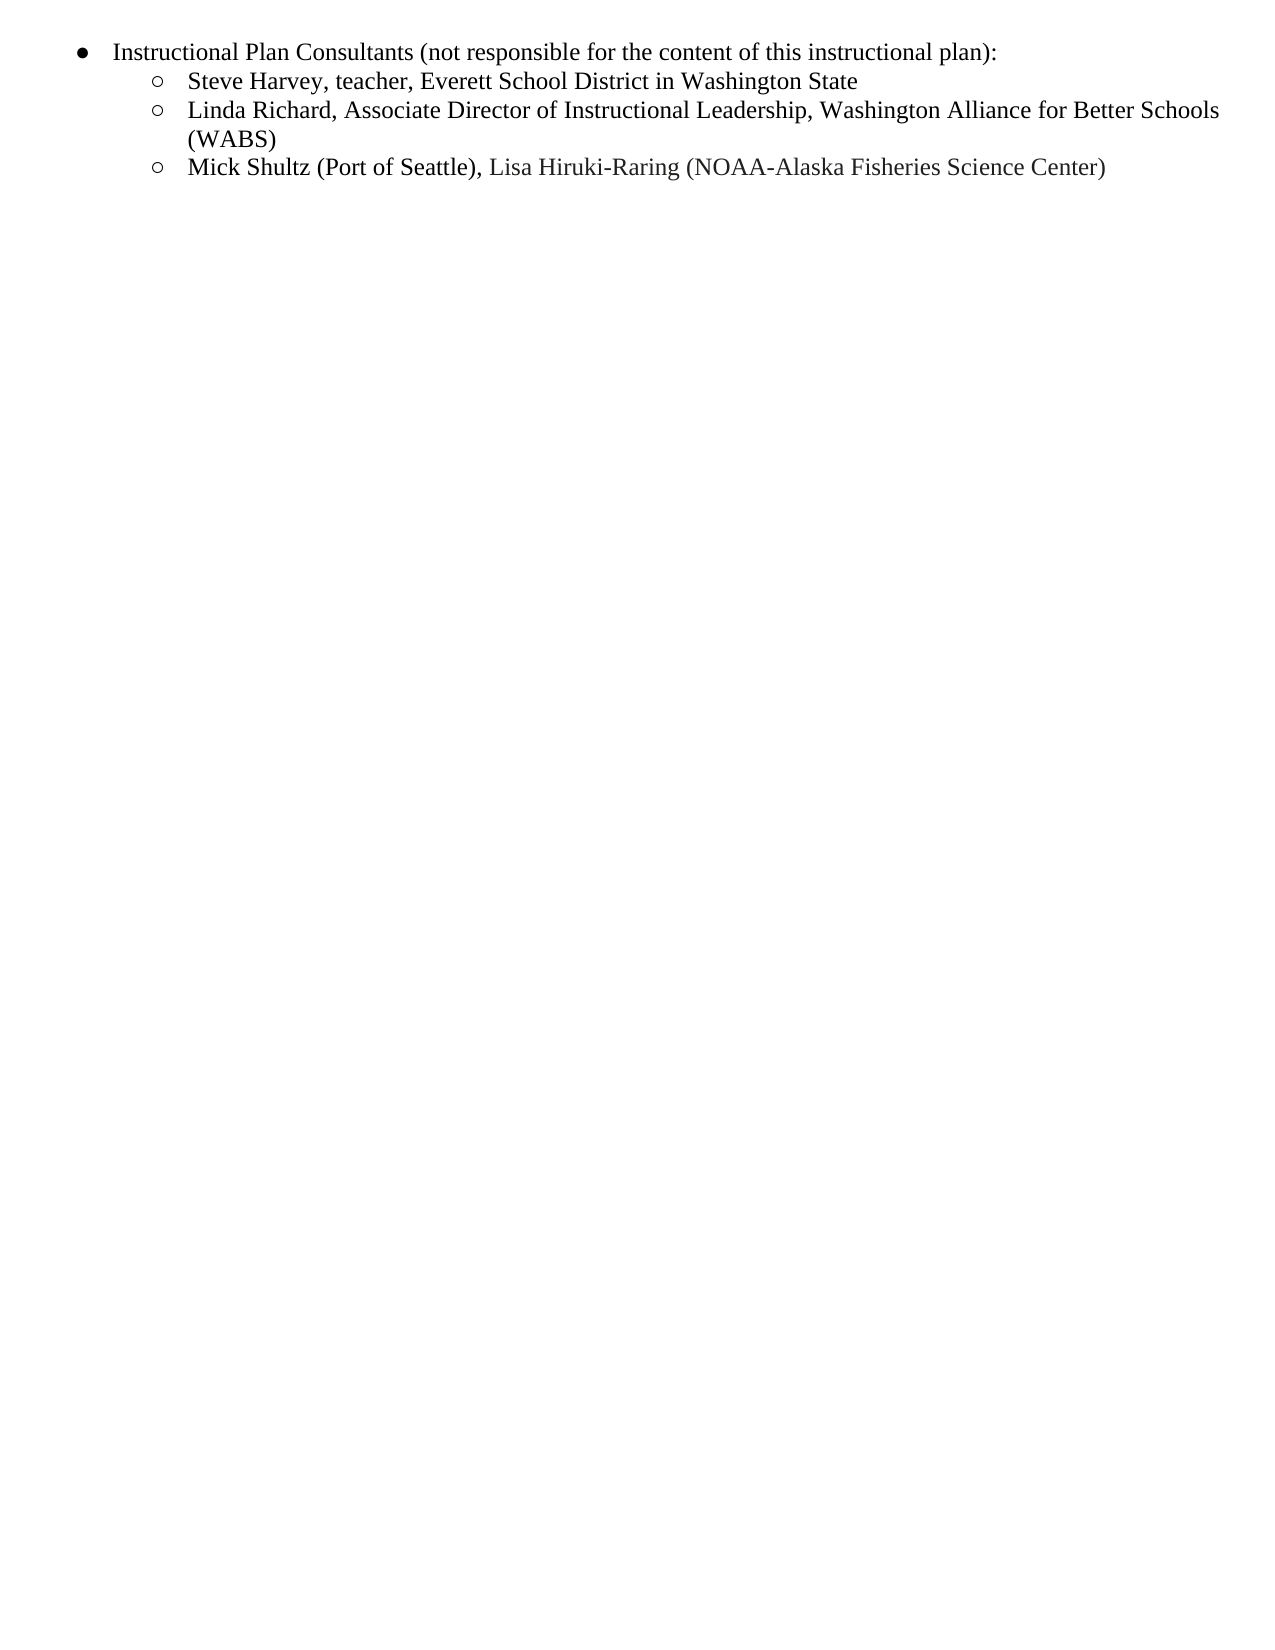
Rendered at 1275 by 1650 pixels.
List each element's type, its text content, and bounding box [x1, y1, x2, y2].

list Mick Shultz (Port of Seattle), Lisa Hiruki-Raring (NOAA-Alaska Fisheries Science Center) [150, 152, 1237, 181]
list Steve Harvey, teacher, Everett School District in Washington State [150, 66, 1237, 95]
list Linda Richard, Associate Director of Instructional Leadership, Washington Alliance for Better Schools (WABS) [150, 95, 1237, 152]
list Instructional Plan Consultants (not responsible for the content of this instructional plan): [75, 37, 1237, 66]
